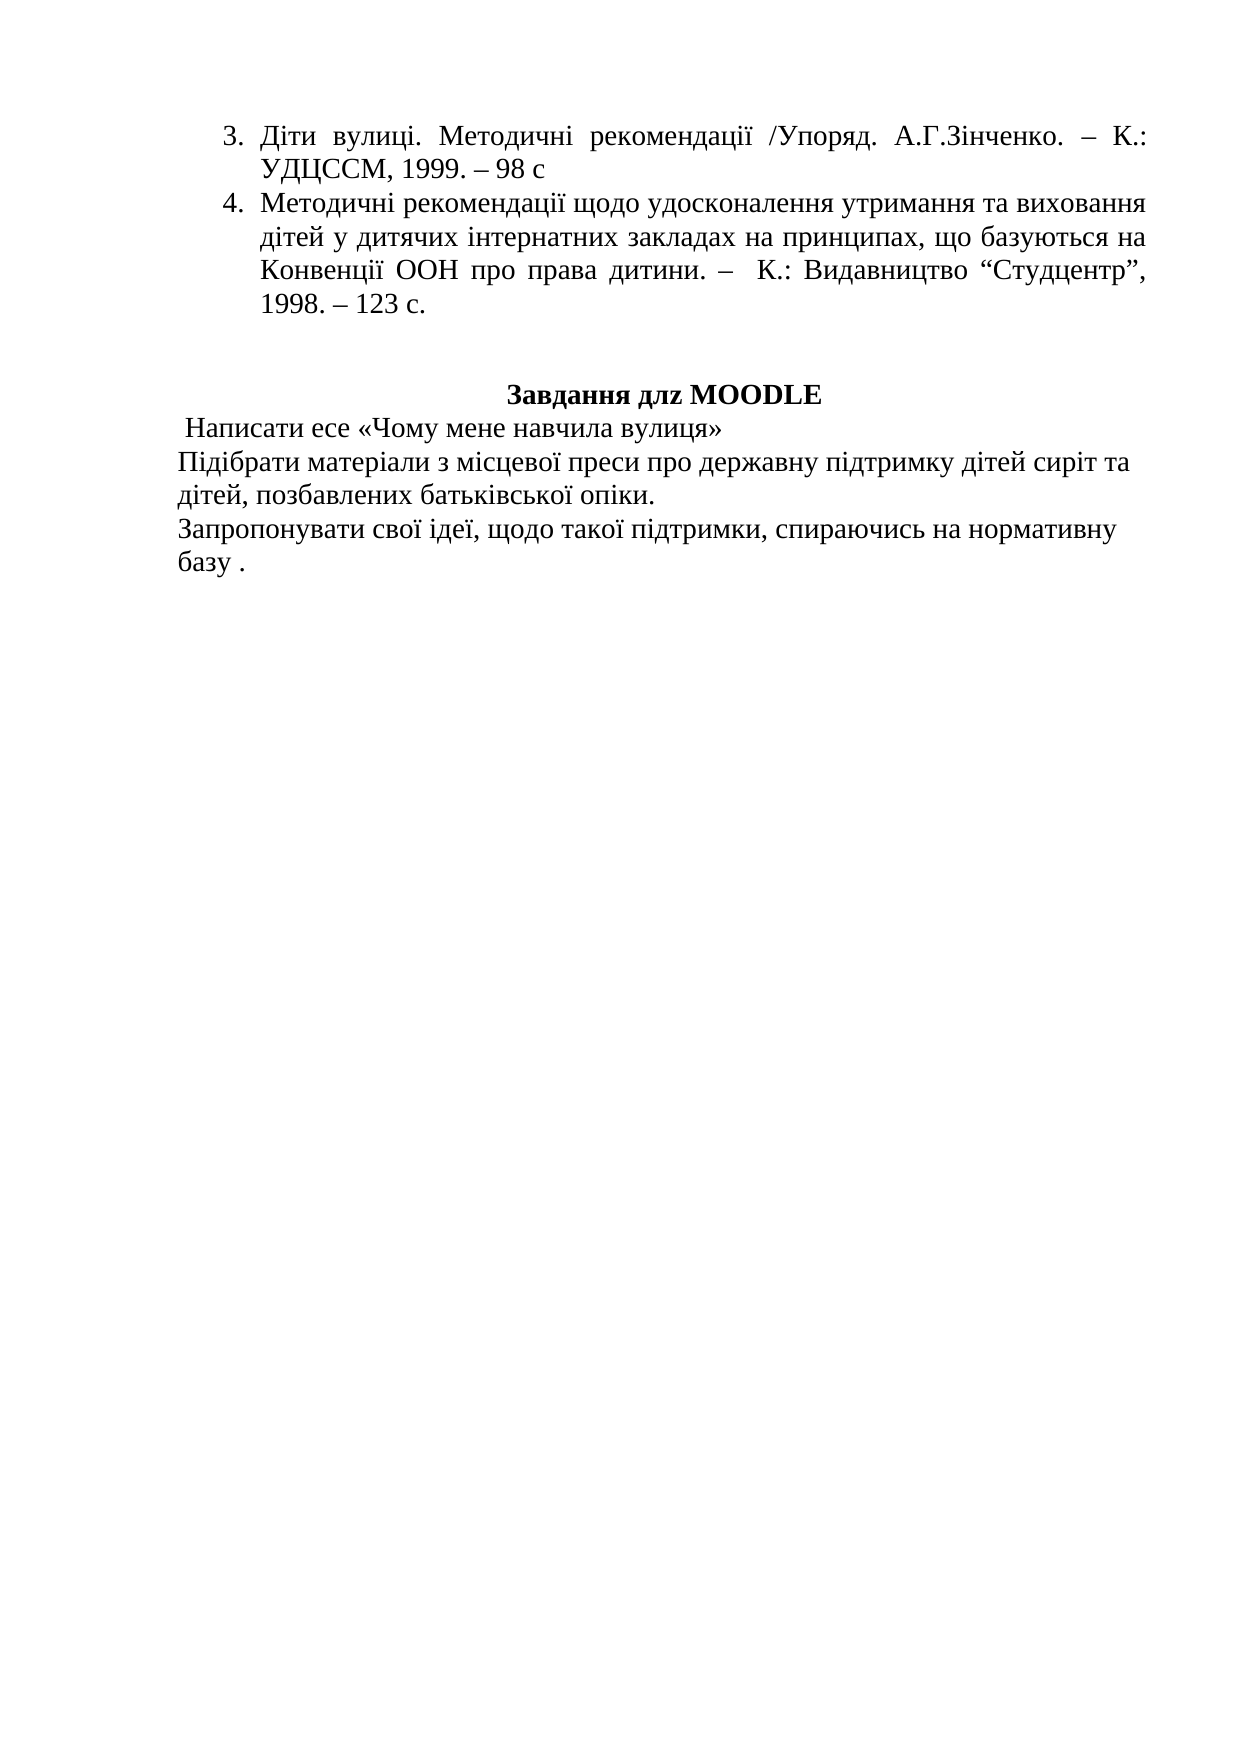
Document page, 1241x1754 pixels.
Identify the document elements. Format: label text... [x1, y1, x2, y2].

text Запропонувати свої ідеї, щодо такої підтримки, спираючись на нормативну базу . [177, 511, 1152, 578]
list Методичні рекомендації щодо удосконалення утримання та виховання дітей у дитячих інтернатних закладах на принципах, що базуються на Конвенції ООН про права дитини. – К.: Видавництво “Студцентр”, 1998. – 123 с. [222, 185, 1147, 319]
text Написати есе «Чому мене навчила вулиця» [177, 410, 1152, 444]
list Діти вулиці. Методичні рекомендації /Упоряд. А.Г.Зінченко. – К.: УДЦССМ, 1999. – 98 с [222, 118, 1147, 185]
text Підібрати матеріали з місцевої преси про державну підтримку дітей сиріт та дітей, позбавлених батьківської опіки. [177, 444, 1152, 511]
text Завдання длz MOODLE [177, 377, 1152, 410]
